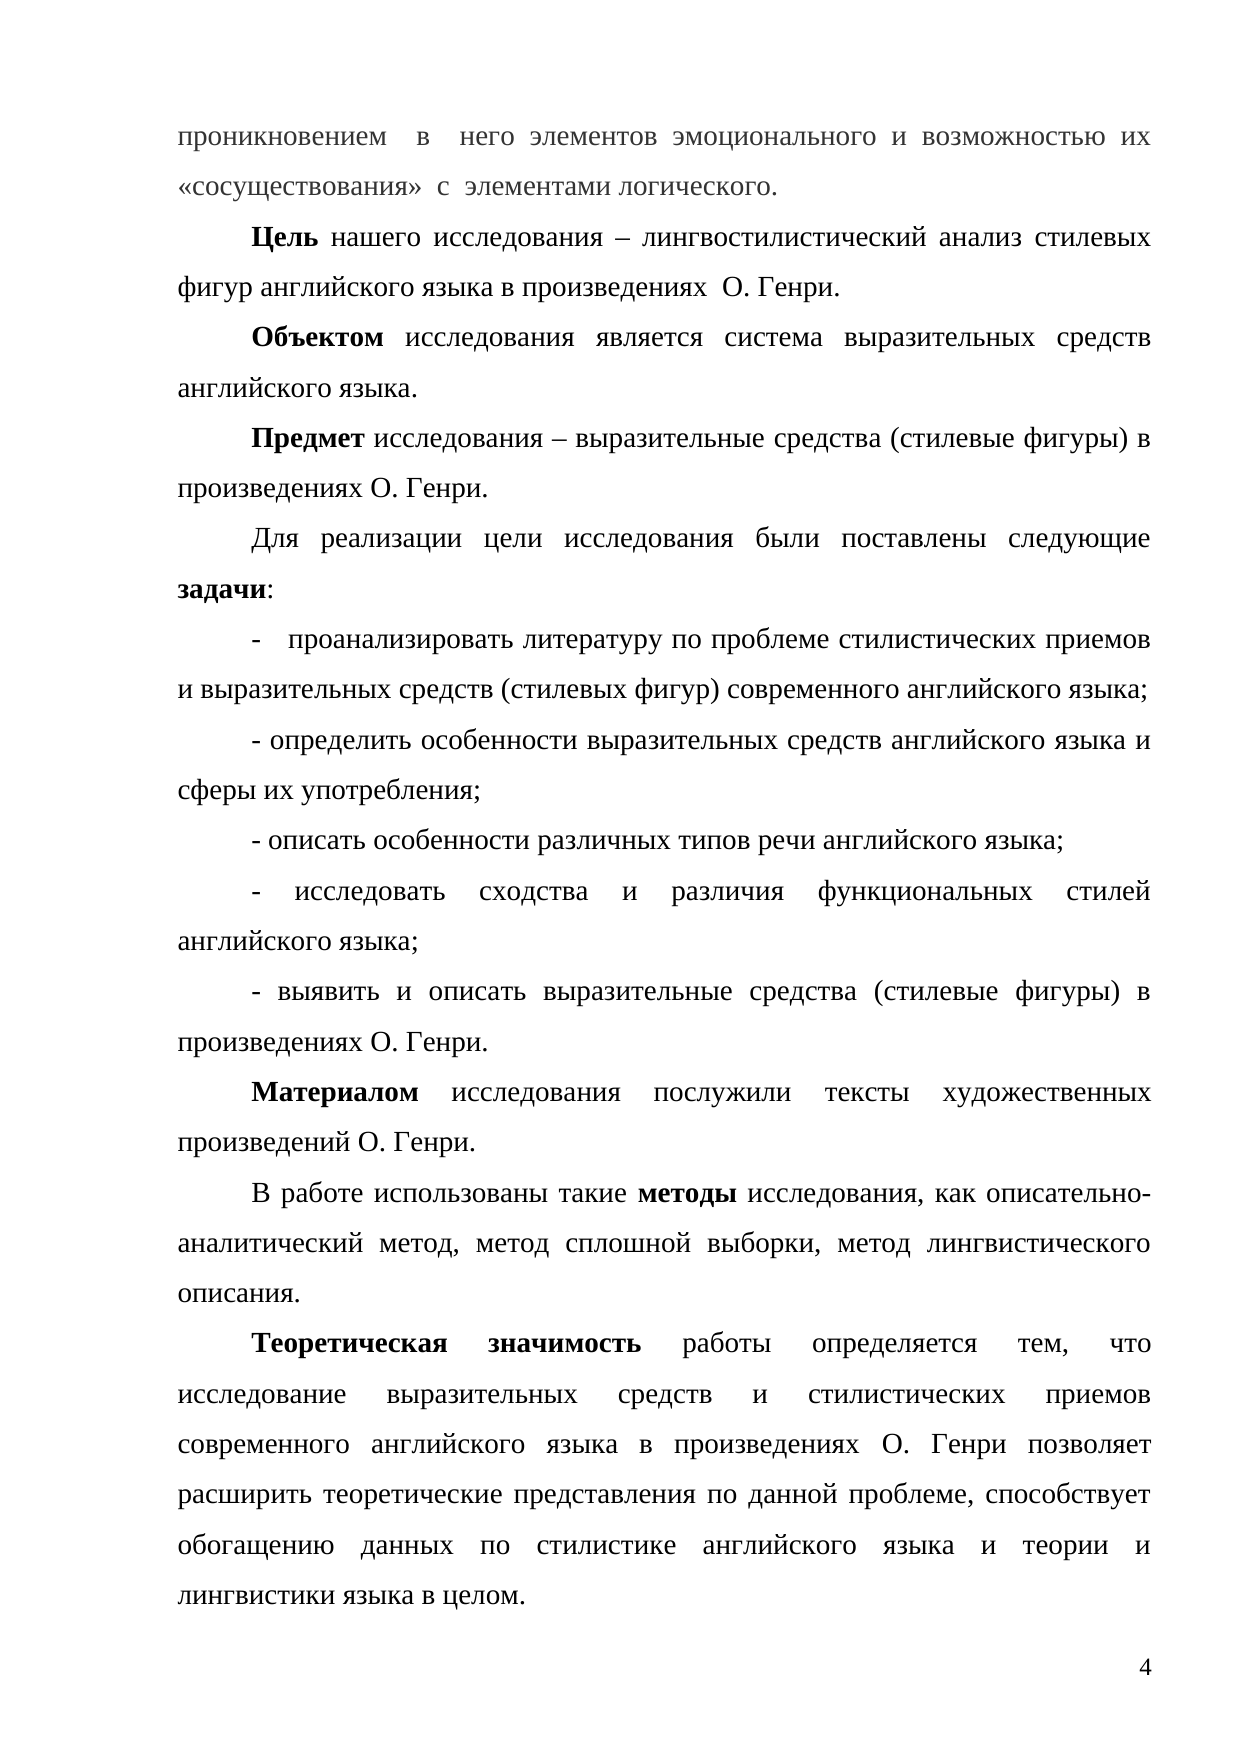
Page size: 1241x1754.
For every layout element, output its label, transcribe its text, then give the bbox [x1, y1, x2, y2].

text Теоретическая значимость работы определяется тем, что исследование выразительных средств и стилистических приемов современного английского языка в произведениях О. Генри позволяет расширить теоретические представления по данной проблеме, способствует обогащению данных по стилистике английского языка и теории и лингвистики языка в целом. [177, 1326, 1152, 1611]
text - описать особенности различных типов речи английского языка; [177, 822, 1152, 856]
text Предмет исследования – выразительные средства (стилевые фигуры) в произведениях О. Генри. [177, 420, 1152, 504]
text - исследовать сходства и различия функциональных стилей английского языка; [177, 873, 1152, 957]
text - определить особенности выразительных средств английского языка и сферы их употребления; [177, 722, 1152, 806]
text Материалом исследования послужили тексты художественных произведений О. Генри. [177, 1074, 1152, 1158]
text Цель нашего исследования – лингвостилистический анализ стилевых фигур английского языка в произведениях О. Генри. [177, 219, 1152, 303]
text - выявить и описать выразительные средства (стилевые фигуры) в произведениях О. Генри. [177, 973, 1152, 1057]
text Для реализации цели исследования были поставлены следующие задачи: [177, 521, 1152, 604]
text В работе использованы такие методы исследования, как описательно-аналитический метод, метод сплошной выборки, метод лингвистического описания. [177, 1175, 1152, 1309]
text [177, 118, 1152, 202]
text - проанализировать литературу по проблеме стилистических приемов и выразительных средств (стилевых фигур) современного английского языка; [177, 621, 1152, 705]
text Объектом исследования является система выразительных средств английского языка. [177, 319, 1152, 403]
